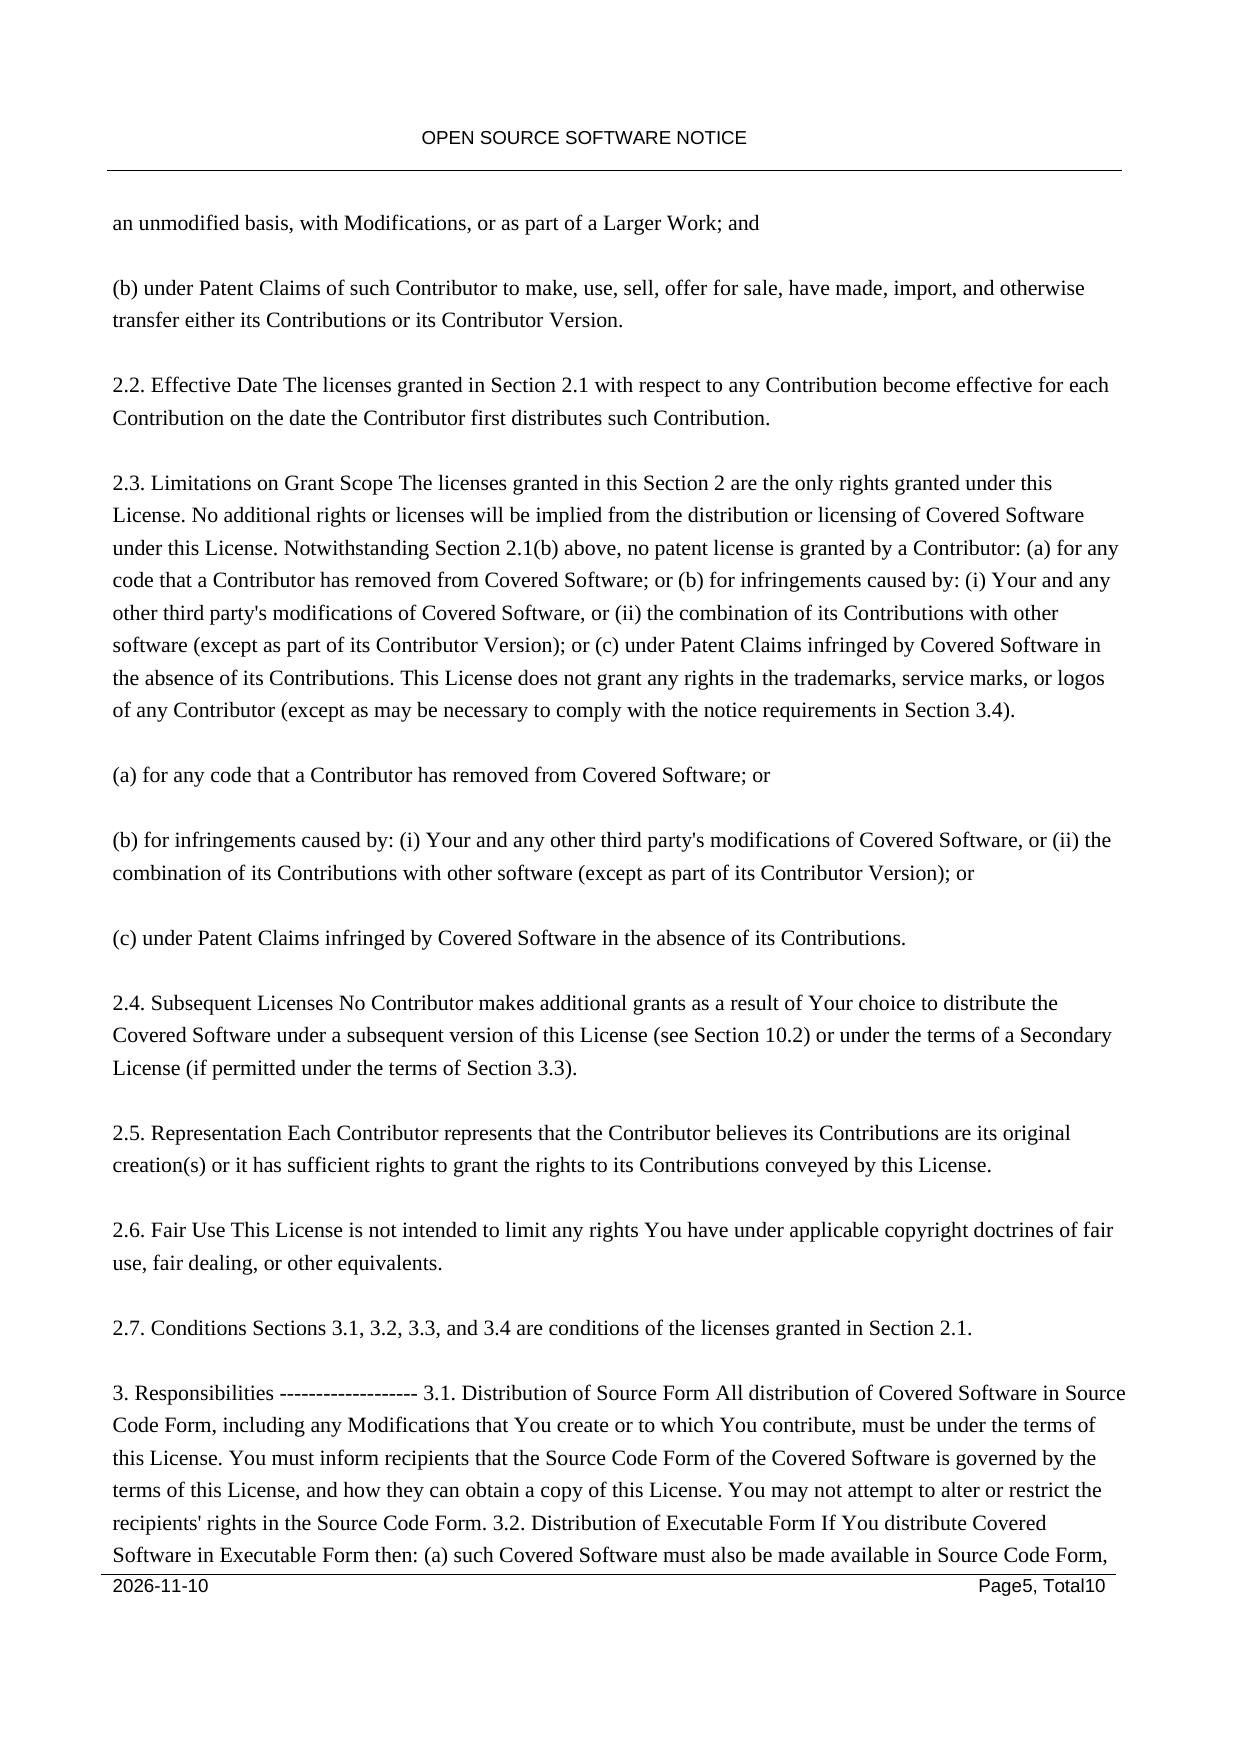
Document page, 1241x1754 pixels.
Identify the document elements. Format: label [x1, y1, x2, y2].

text [112, 206, 1128, 1571]
